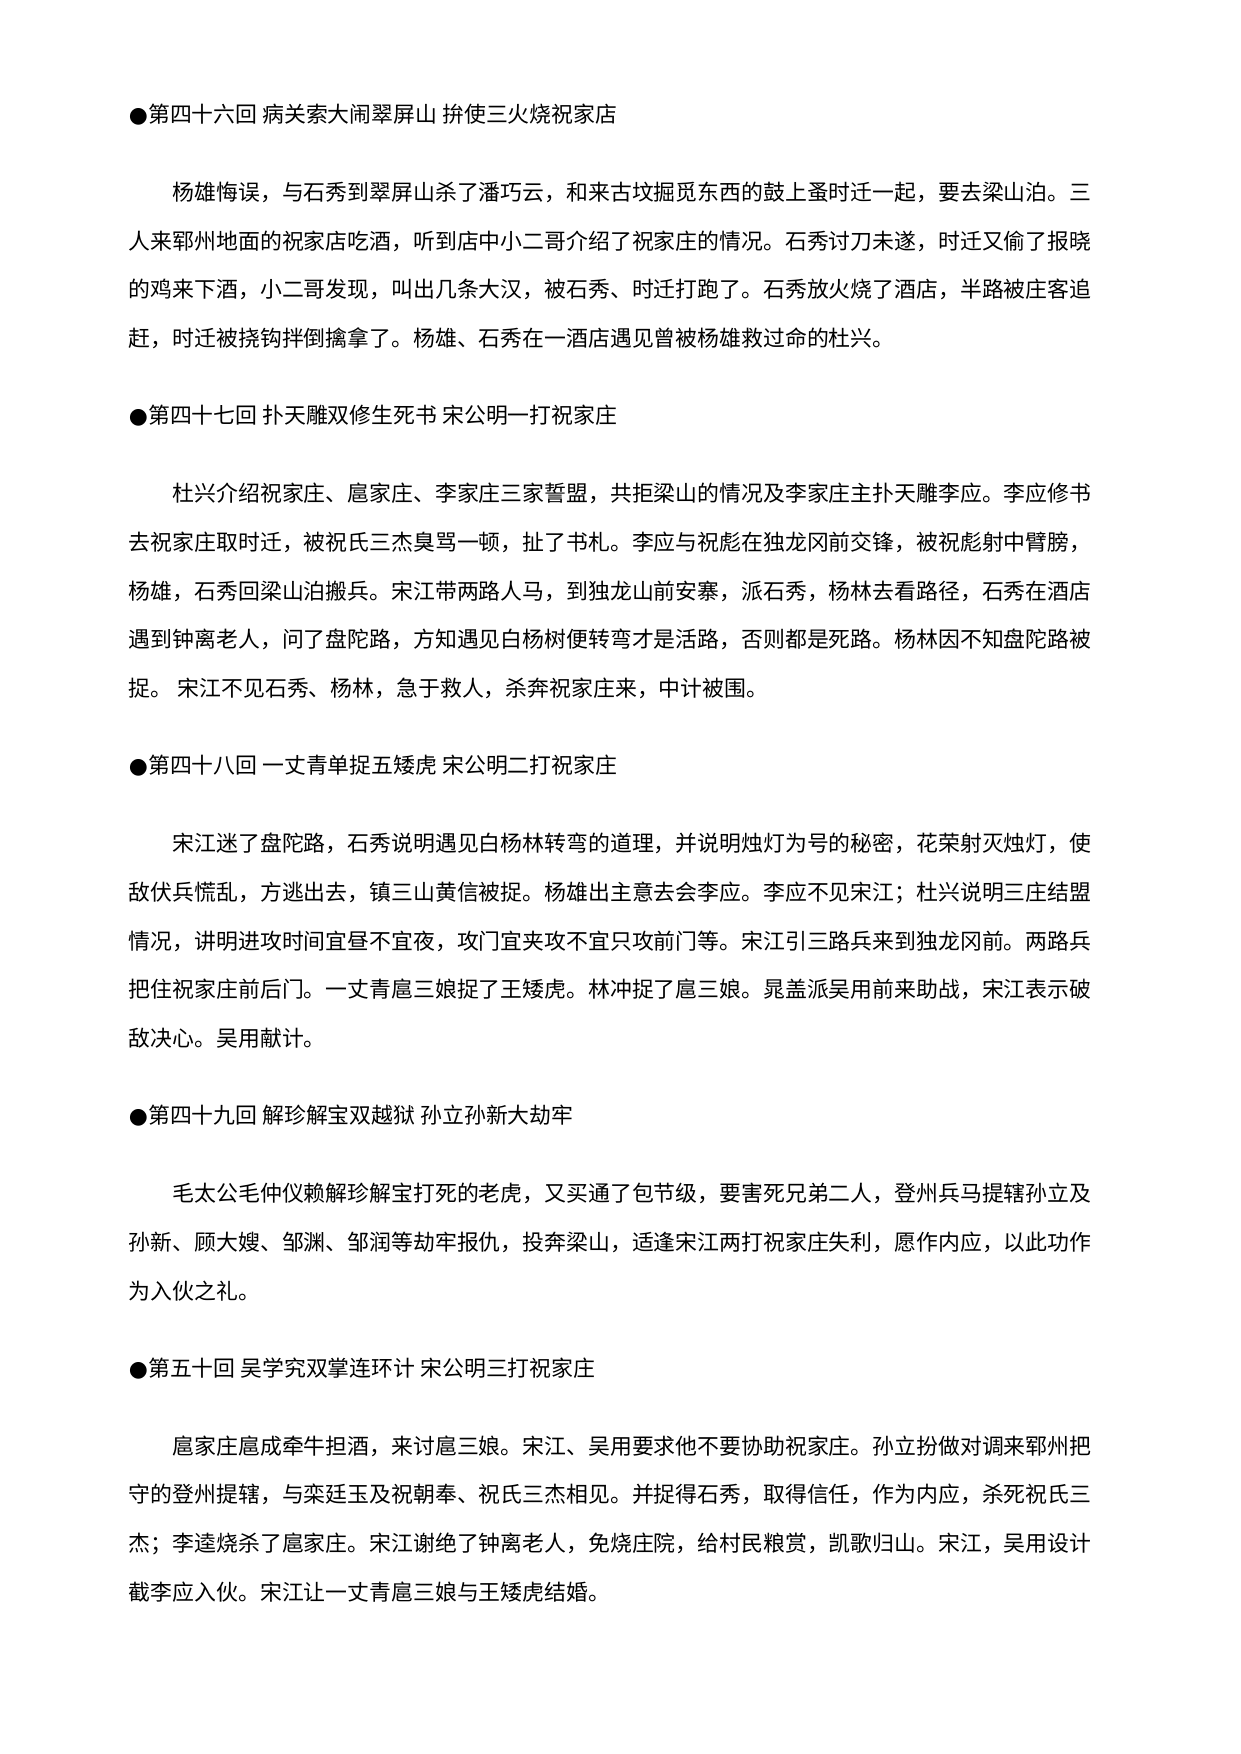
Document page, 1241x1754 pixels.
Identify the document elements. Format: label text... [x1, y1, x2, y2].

text 毛太公毛仲仪赖解珍解宝打死的老虎，又买通了包节级，要害死兄弟二人，登州兵马提辖孙立及孙新、顾大嫂、邹渊、邹润等劫牢报仇，投奔梁山，适逢宋江两打祝家庄失利，愿作内应，以此功作为入伙之礼。 [129, 1176, 1111, 1306]
text ●第四十九回 解珍解宝双越狱 孙立孙新大劫牢 [129, 1098, 1111, 1131]
text 宋江迷了盘陀路，石秀说明遇见白杨林转弯的道理，并说明烛灯为号的秘密，花荣射灭烛灯，使敌伏兵慌乱，方逃出去，镇三山黄信被捉。杨雄出主意去会李应。李应不见宋江；杜兴说明三庄结盟情况，讲明进攻时间宜昼不宜夜，攻门宜夹攻不宜只攻前门等。宋江引三路兵来到独龙冈前。两路兵把住祝家庄前后门。一丈青扈三娘捉了王矮虎。林冲捉了扈三娘。晁盖派吴用前来助战，宋江表示破敌决心。吴用献计。 [129, 826, 1111, 1053]
text 杜兴介绍祝家庄、扈家庄、李家庄三家誓盟，共拒梁山的情况及李家庄主扑天雕李应。李应修书去祝家庄取时迁，被祝氏三杰臭骂一顿，扯了书札。李应与祝彪在独龙冈前交锋，被祝彪射中臂膀，杨雄，石秀回梁山泊搬兵。宋江带两路人马，到独龙山前安寨，派石秀，杨林去看路径，石秀在酒店遇到钟离老人，问了盘陀路，方知遇见白杨树便转弯才是活路，否则都是死路。杨林因不知盘陀路被捉。 宋江不见石秀、杨林，急于救人，杀奔祝家庄来，中计被围。 [129, 476, 1111, 703]
text ●第五十回 吴学究双掌连环计 宋公明三打祝家庄 [129, 1351, 1111, 1383]
text ●第四十六回 病关索大闹翠屏山 拚使三火烧祝家店 [129, 97, 1111, 129]
text ●第四十七回 扑天雕双修生死书 宋公明一打祝家庄 [129, 398, 1111, 431]
text ●第四十八回 一丈青单捉五矮虎 宋公明二打祝家庄 [129, 748, 1111, 781]
text 扈家庄扈成牵牛担酒，来讨扈三娘。宋江、吴用要求他不要协助祝家庄。孙立扮做对调来郓州把守的登州提辖，与栾廷玉及祝朝奉、祝氏三杰相见。并捉得石秀，取得信任，作为内应，杀死祝氏三杰；李逵烧杀了扈家庄。宋江谢绝了钟离老人，免烧庄院，给村民粮赏，凯歌归山。宋江，吴用设计截李应入伙。宋江让一丈青扈三娘与王矮虎结婚。 [129, 1428, 1111, 1607]
text 杨雄悔误，与石秀到翠屏山杀了潘巧云，和来古坟掘觅东西的鼓上蚤时迁一起，要去梁山泊。三人来郓州地面的祝家店吃酒，听到店中小二哥介绍了祝家庄的情况。石秀讨刀未遂，时迁又偷了报晓的鸡来下酒，小二哥发现，叫出几条大汉，被石秀、时迁打跑了。石秀放火烧了酒店，半路被庄客追赶，时迁被挠钩拌倒擒拿了。杨雄、石秀在一酒店遇见曾被杨雄救过命的杜兴。 [129, 174, 1111, 353]
